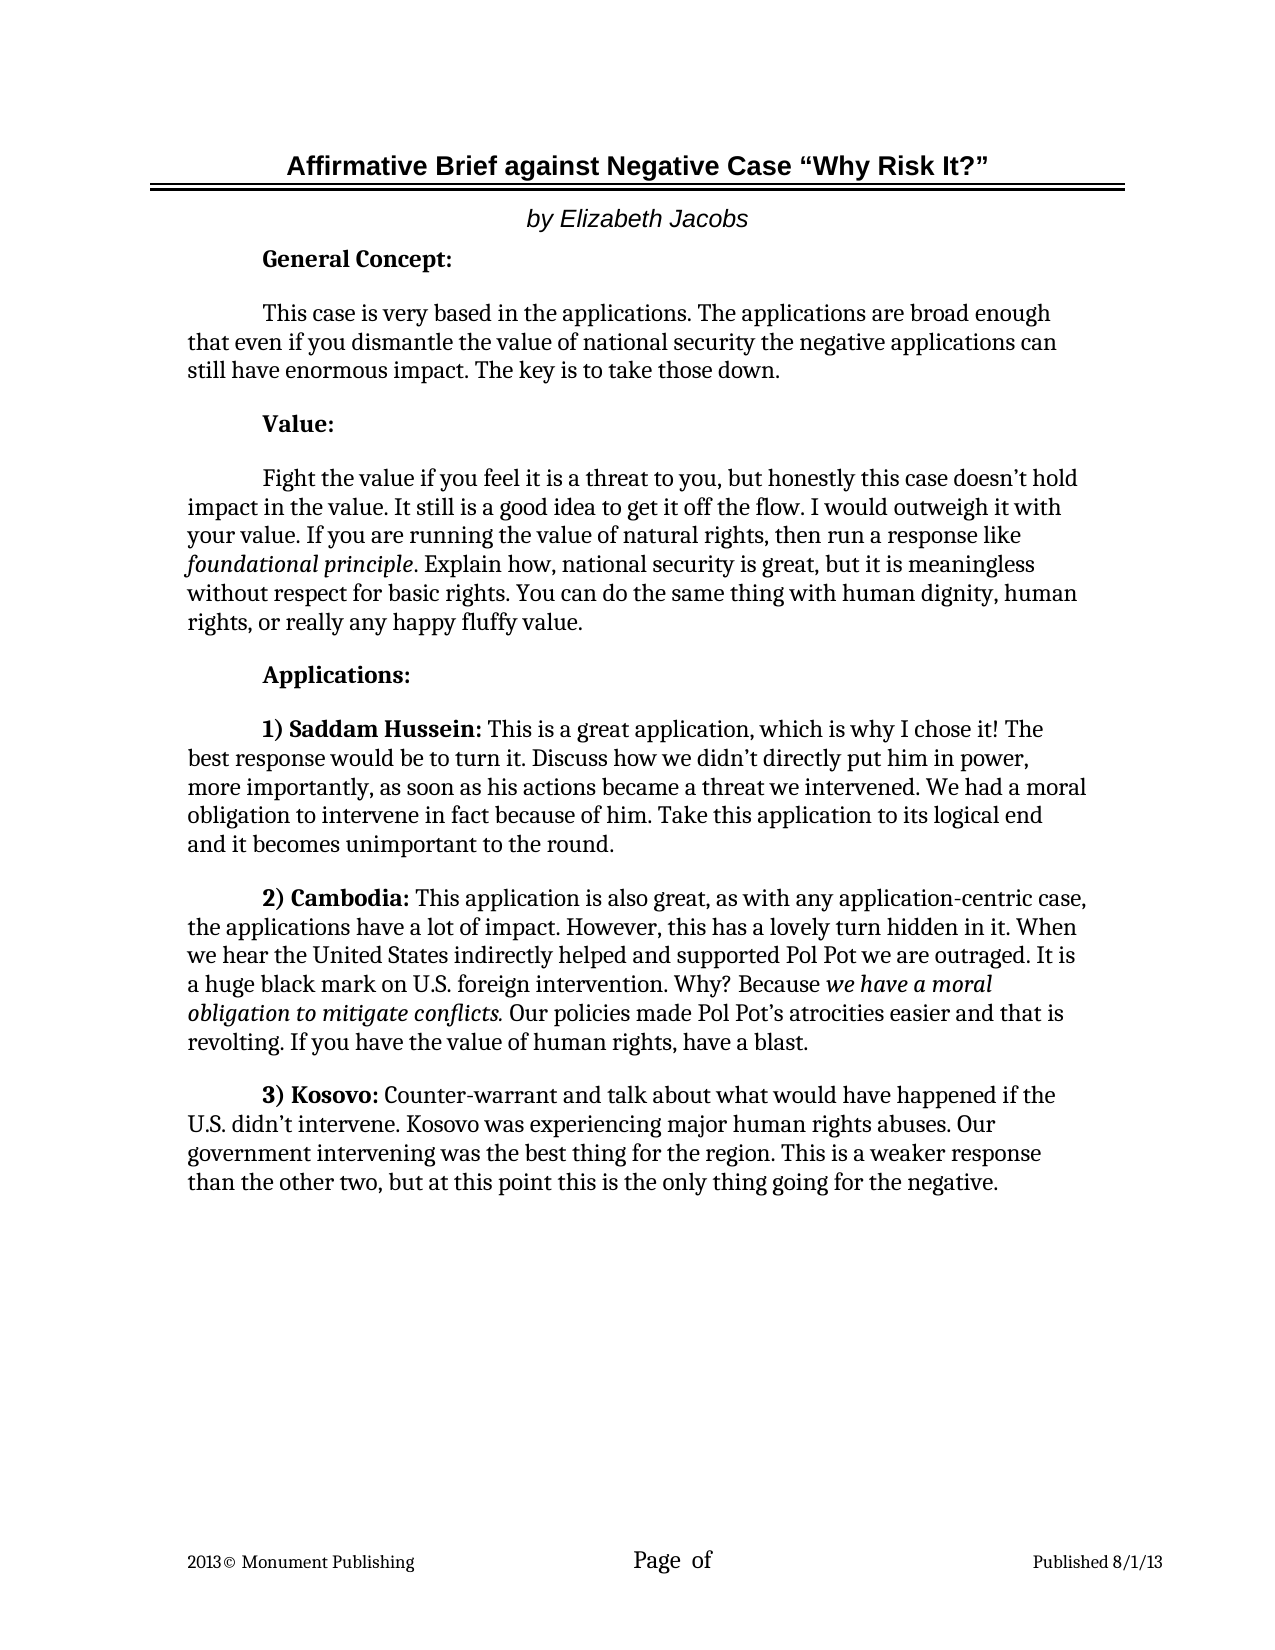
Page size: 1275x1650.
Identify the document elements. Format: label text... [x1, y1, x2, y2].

text Applications: [187, 661, 1087, 690]
text General Concept: [187, 245, 1087, 274]
text This case is very based in the applications. The applications are broad enough that even if you dismantle the value of national security the negative applications can still have enormous impact. The key is to take those down. [187, 299, 1087, 385]
text Affirmative Brief against Negative Case “Why Risk It?” [150, 150, 1125, 183]
text 1) Saddam Hussein: This is a great application, which is why I chose it! The best response would be to turn it. Discuss how we didn’t directly put him in power, more importantly, as soon as his actions became a threat we intervened. We had a moral obligation to intervene in fact because of him. Take this application to its logical end and it becomes unimportant to the round. [187, 715, 1087, 859]
text Value: [187, 410, 1087, 439]
text Fight the value if you feel it is a threat to you, but honestly this case doesn’t hold impact in the value. It still is a good idea to get it off the flow. I would outweigh it with your value. If you are running the value of natural rights, then run a response like foundational principle. Explain how, national security is great, but it is meaningless without respect for basic rights. You can do the same thing with human dignity, human rights, or really any happy fluffy value. [187, 464, 1087, 636]
text 3) Kosovo: Counter-warrant and talk about what would have happened if the U.S. didn’t intervene. Kosovo was experiencing major human rights abuses. Our government intervening was the best thing for the region. This is a weaker response than the other two, but at this point this is the only thing going for the negative. [187, 1081, 1087, 1196]
text 2) Cambodia: This application is also great, as with any application-centric case, the applications have a lot of impact. However, this has a lovely turn hidden in it. When we hear the United States indirectly helped and supported Pol Pot we are outraged. It is a huge black mark on U.S. foreign intervention. Why? Because we have a moral obligation to mitigate conflicts. Our policies made Pol Pot’s atrocities easier and that is revolting. If you have the value of human rights, have a blast. [187, 884, 1087, 1056]
subtitle by Elizabeth Jacobs [187, 204, 1087, 232]
